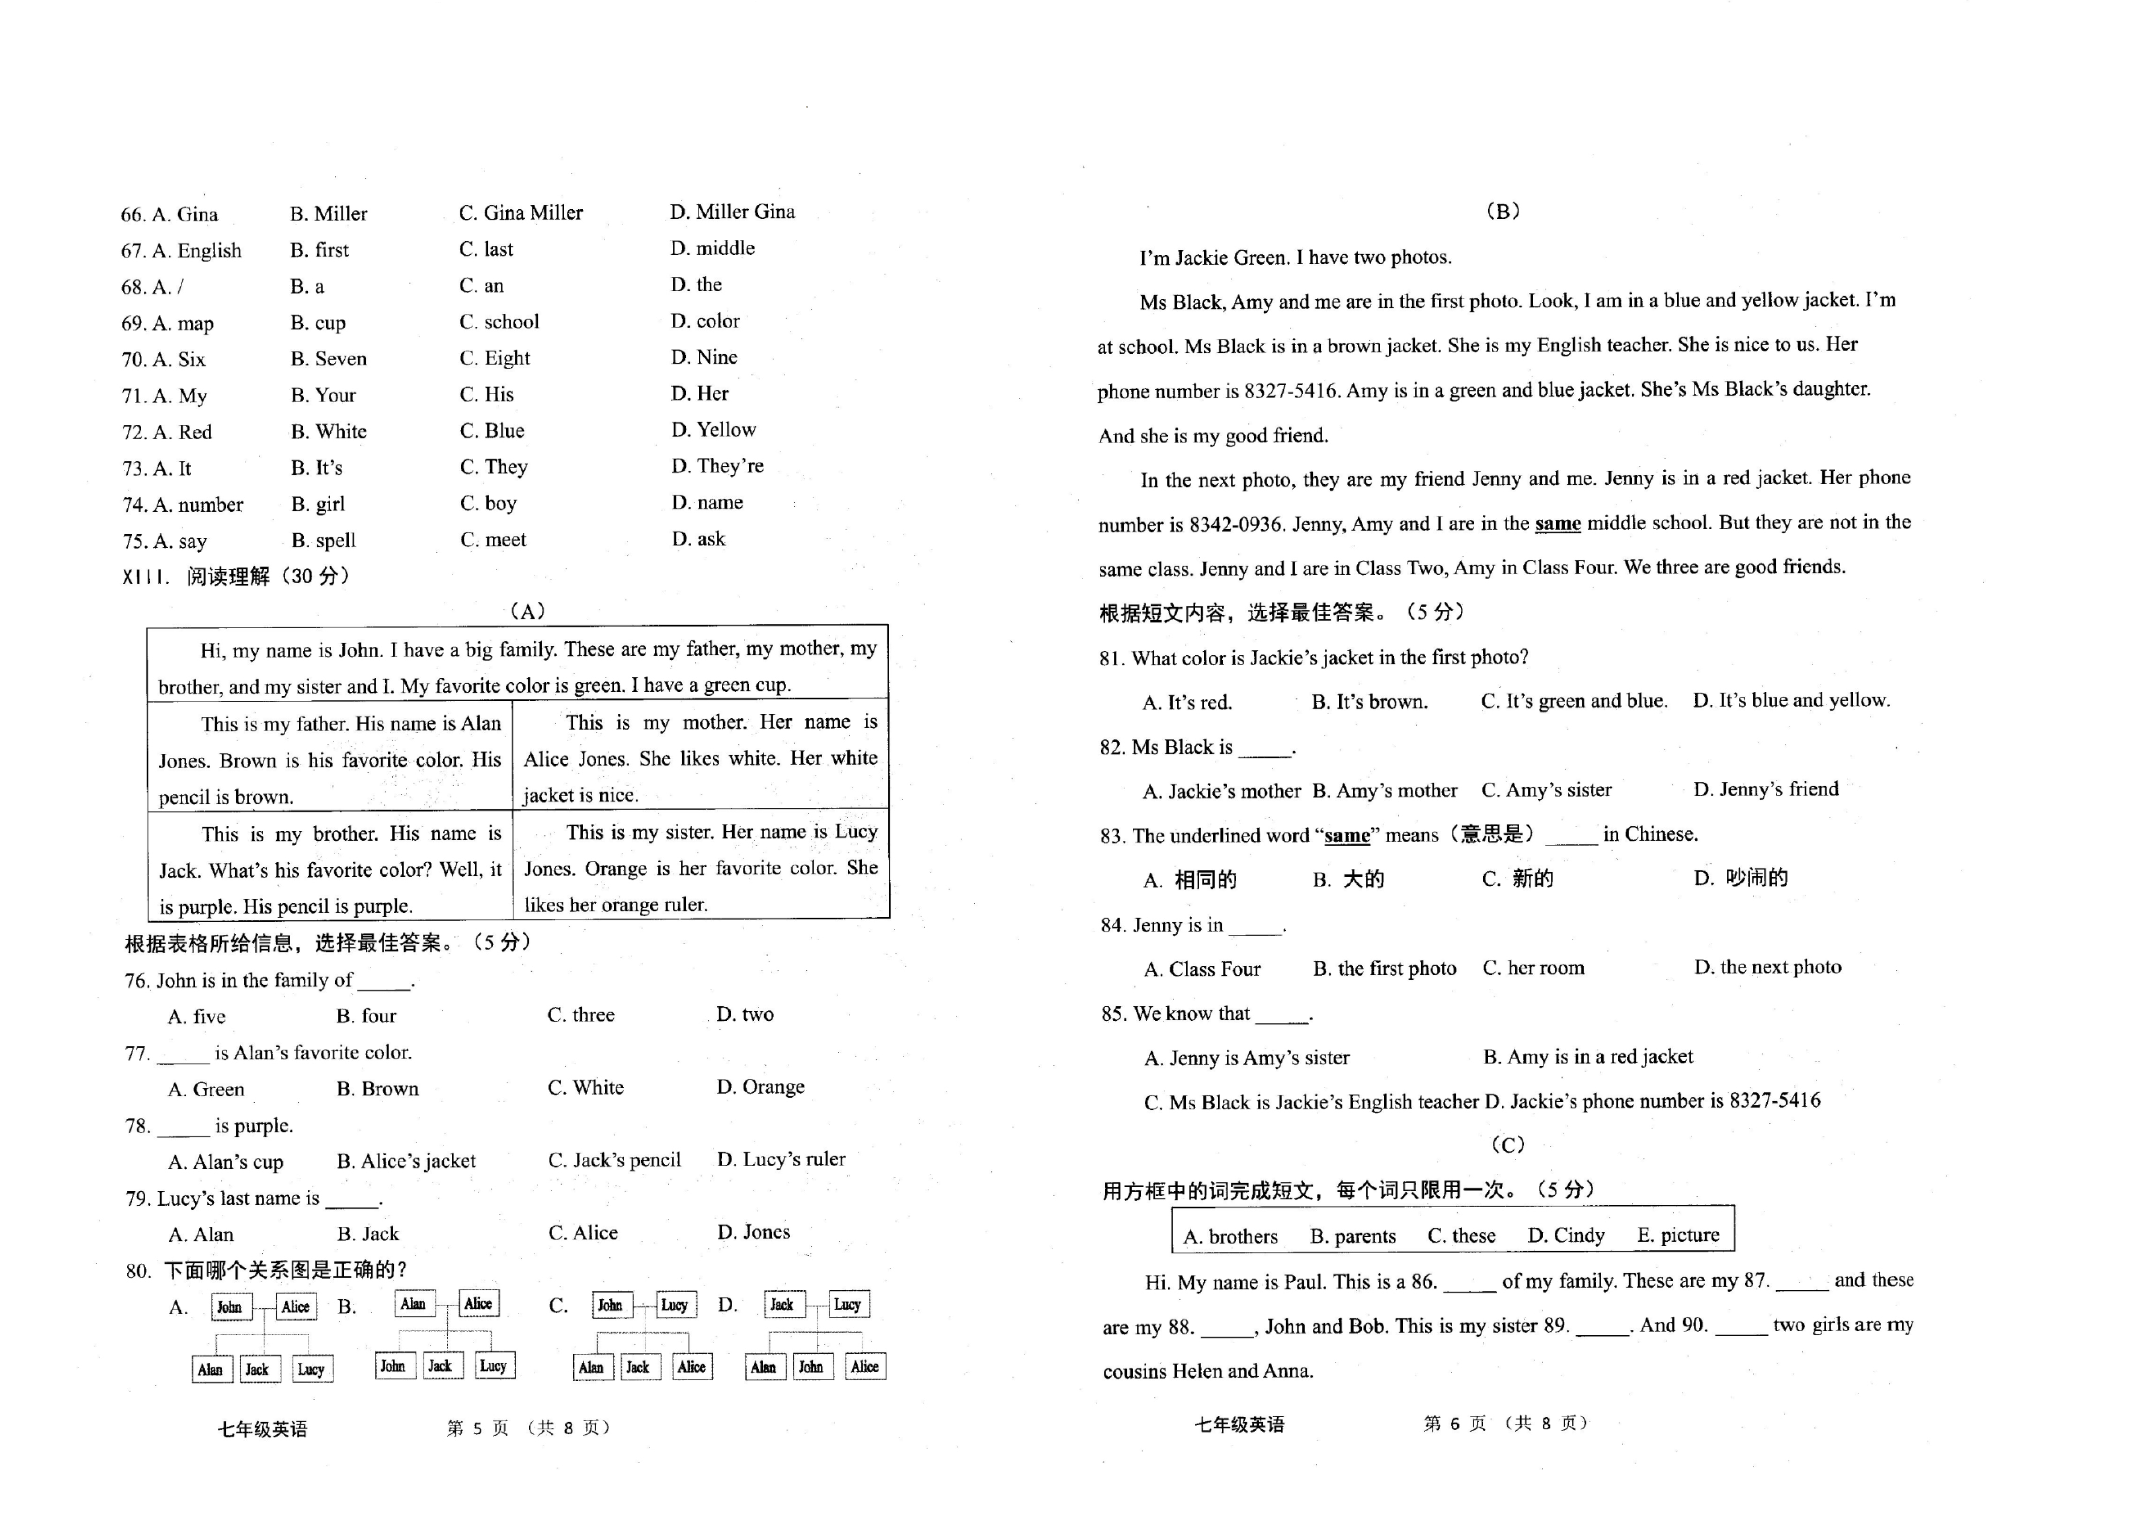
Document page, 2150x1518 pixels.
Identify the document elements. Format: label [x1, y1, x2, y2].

picture [78, 132, 1984, 1470]
